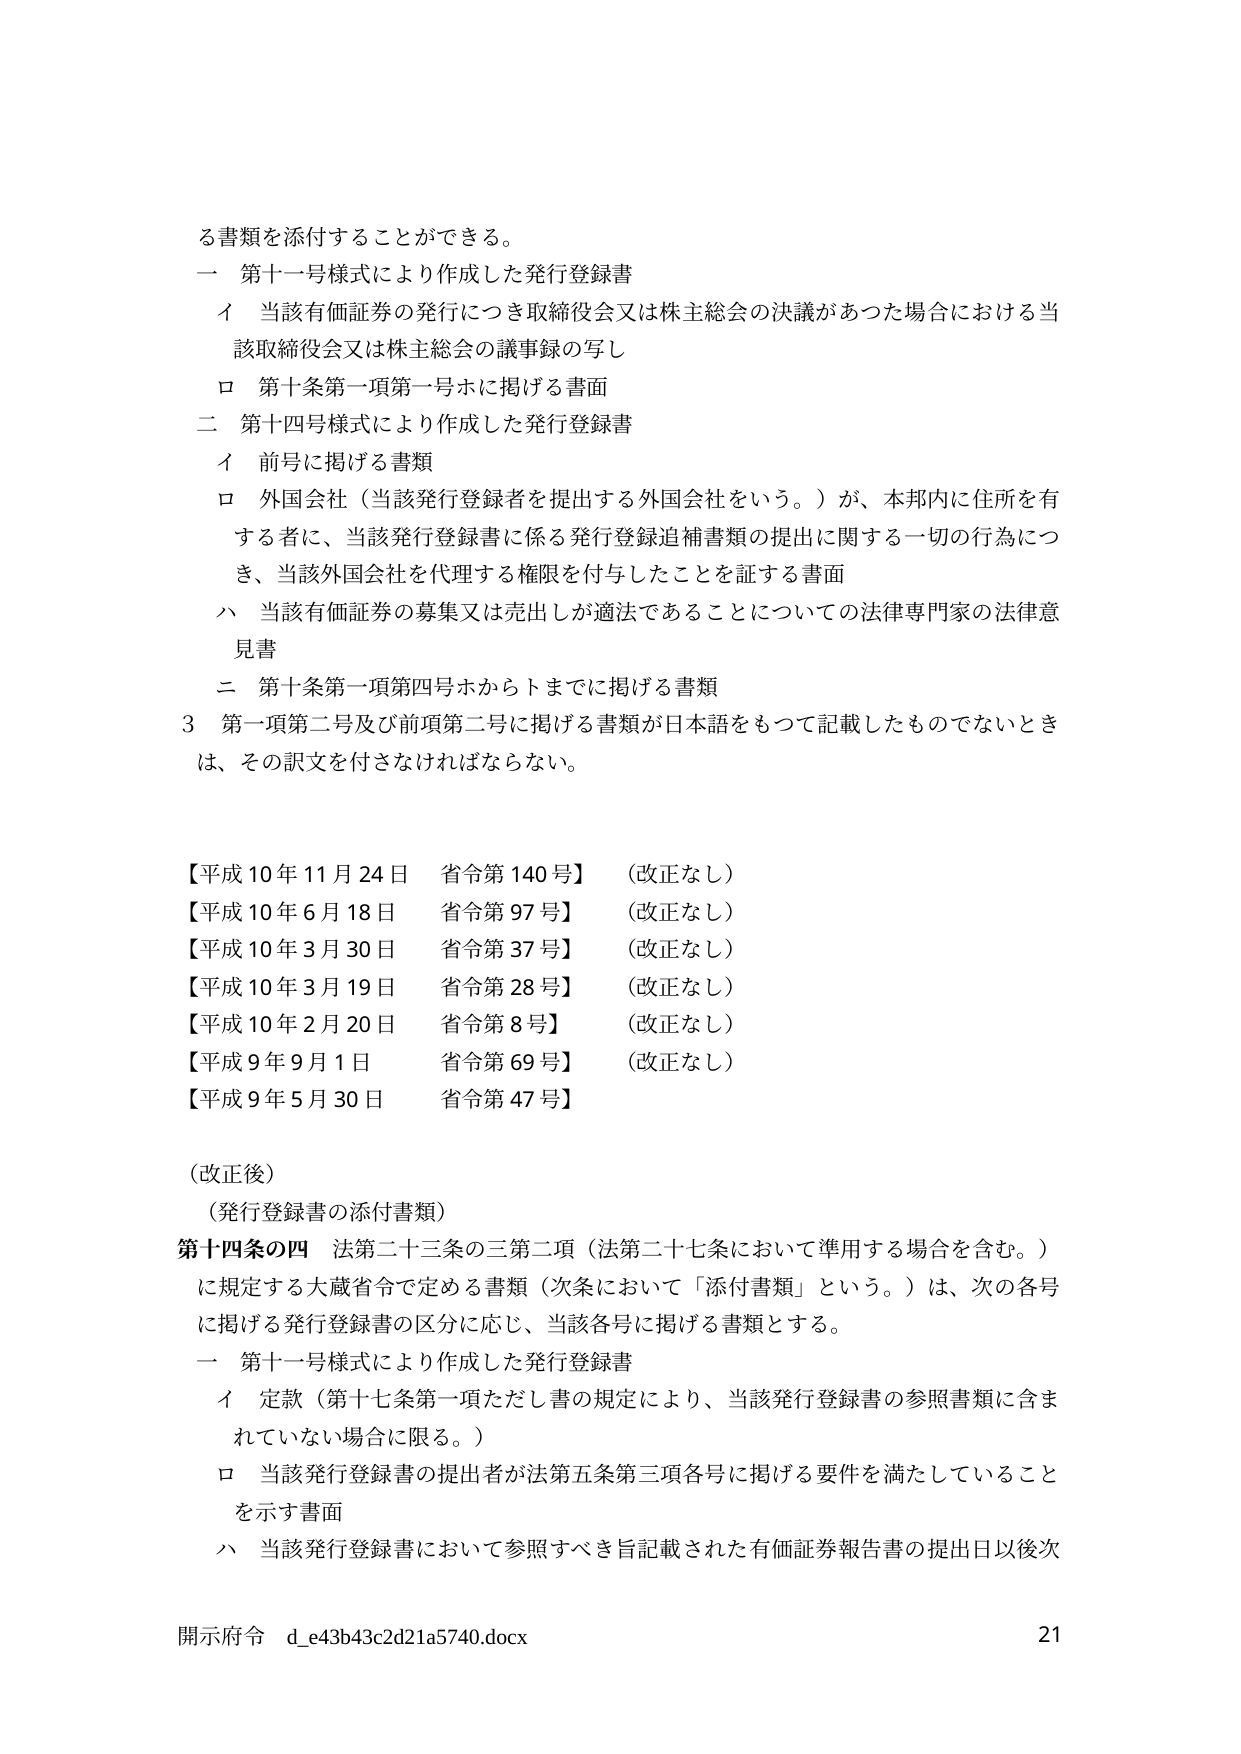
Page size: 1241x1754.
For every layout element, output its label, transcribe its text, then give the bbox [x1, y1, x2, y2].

text 【平成10年2月20日 省令第8号】 （改正なし） [177, 1004, 1063, 1042]
text （発行登録書の添付書類） [196, 1192, 1063, 1229]
text イ 当該有価証券の発行につき取締役会又は株主総会の決議があつた場合における当該取締役会又は株主総会の議事録の写し [215, 292, 1063, 367]
text 二 第十四号様式により作成した発行登録書 [196, 404, 1063, 442]
text 一 第十一号様式により作成した発行登録書 [196, 1342, 1063, 1379]
text ３ 第一項第二号及び前項第二号に掲げる書類が日本語をもつて記載したものでないときは、その訳文を付さなければならない。 [177, 704, 1063, 779]
text 【平成10年11月24日 省令第140号】 （改正なし） [177, 854, 1063, 892]
text 【平成9年9月1日 省令第69号】 （改正なし） [177, 1042, 1063, 1079]
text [215, 1529, 1063, 1567]
text 一 第十一号様式により作成した発行登録書 [196, 254, 1063, 292]
text ロ 第十条第一項第一号ホに掲げる書面 [215, 367, 1063, 404]
text 【平成10年6月18日 省令第97号】 （改正なし） [177, 892, 1063, 929]
text （改正後） [177, 1154, 1063, 1192]
text 【平成10年3月30日 省令第37号】 （改正なし） [177, 929, 1063, 967]
text 【平成9年5月30日 省令第47号】 [177, 1079, 1063, 1117]
text ロ 当該発行登録書の提出者が法第五条第三項各号に掲げる要件を満たしていることを示す書面 [215, 1454, 1063, 1529]
text ハ 当該有価証券の募集又は売出しが適法であることについての法律専門家の法律意見書 [215, 592, 1063, 667]
text 【平成10年3月19日 省令第28号】 （改正なし） [177, 967, 1063, 1004]
text ロ 外国会社（当該発行登録者を提出する外国会社をいう。）が、本邦内に住所を有する者に、当該発行登録書に係る発行登録追補書類の提出に関する一切の行為につき、当該外国会社を代理する権限を付与したことを証する書面 [215, 479, 1063, 592]
text イ 前号に掲げる書類 [215, 442, 1063, 479]
text ニ 第十条第一項第四号ホからトまでに掲げる書類 [215, 667, 1063, 704]
text 第十四条の四 法第二十三条の三第二項（法第二十七条において準用する場合を含む。）に規定する大蔵省令で定める書類（次条において「添付書類」という。）は、次の各号に掲げる発行登録書の区分に応じ、当該各号に掲げる書類とする。 [177, 1229, 1063, 1342]
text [177, 217, 1063, 254]
text イ 定款（第十七条第一項ただし書の規定により、当該発行登録書の参照書類に含まれていない場合に限る。） [215, 1379, 1063, 1454]
